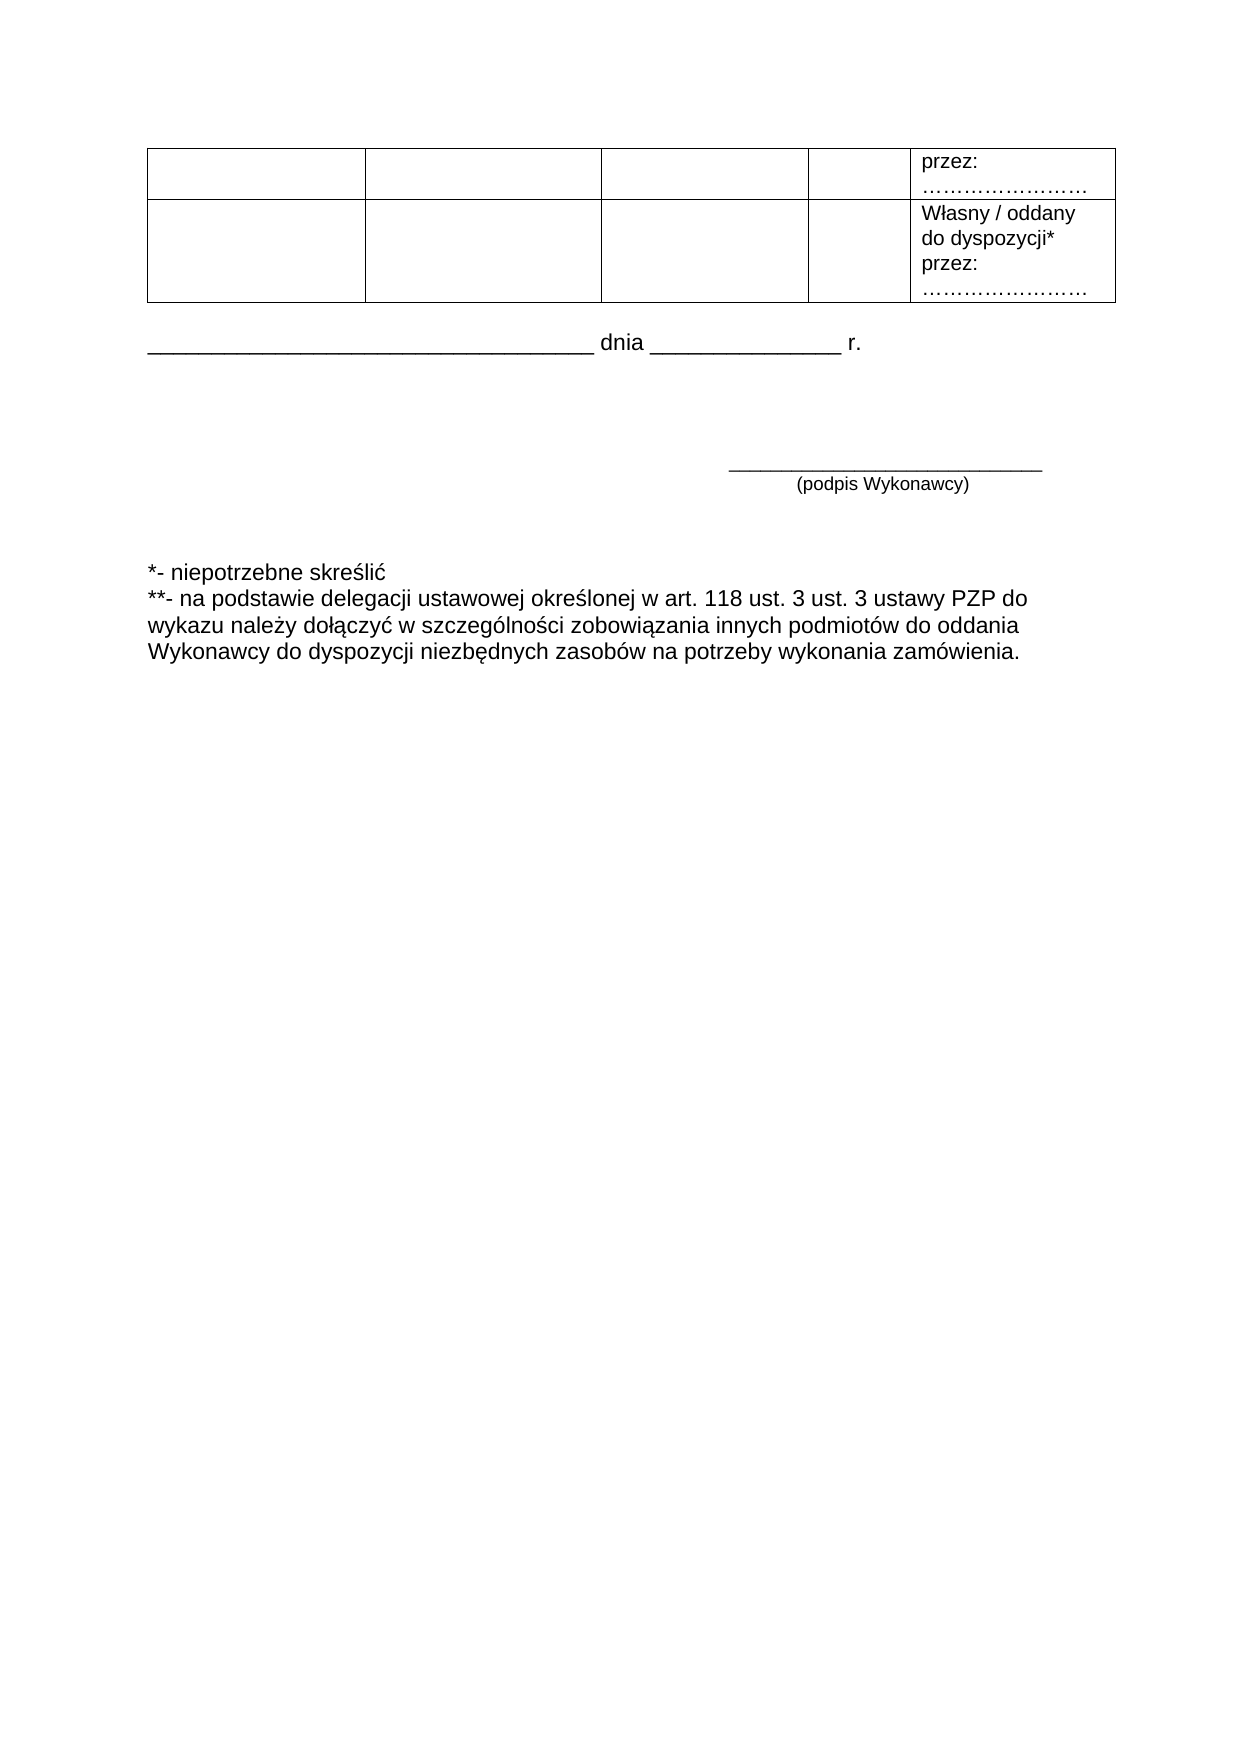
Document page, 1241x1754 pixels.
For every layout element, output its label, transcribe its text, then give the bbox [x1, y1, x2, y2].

text ______________________________ [729, 451, 1093, 473]
table_cell [809, 200, 910, 302]
table_cell [602, 149, 808, 199]
table_cell [366, 200, 601, 302]
table_cell [602, 200, 808, 302]
table_cell [809, 149, 910, 199]
table_cell [148, 149, 365, 199]
text (podpis Wykonawcy) [729, 473, 1093, 494]
table_cell [148, 200, 365, 302]
table_cell [366, 149, 601, 199]
text ___________________________________ dnia _______________ r. [148, 329, 1093, 355]
text *- niepotrzebne skreślić [148, 559, 1093, 585]
text **- na podstawie delegacji ustawowej określonej w art. 118 ust. 3 ust. 3 ustawy PZP do wykazu należy dołączyć w szczególności zobowiązania innych podmiotów do oddania Wykonawcy do dyspozycji niezbędnych zasobów na potrzeby wykonania zamówienia. [148, 585, 1093, 664]
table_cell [911, 149, 1115, 199]
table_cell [911, 200, 1115, 302]
